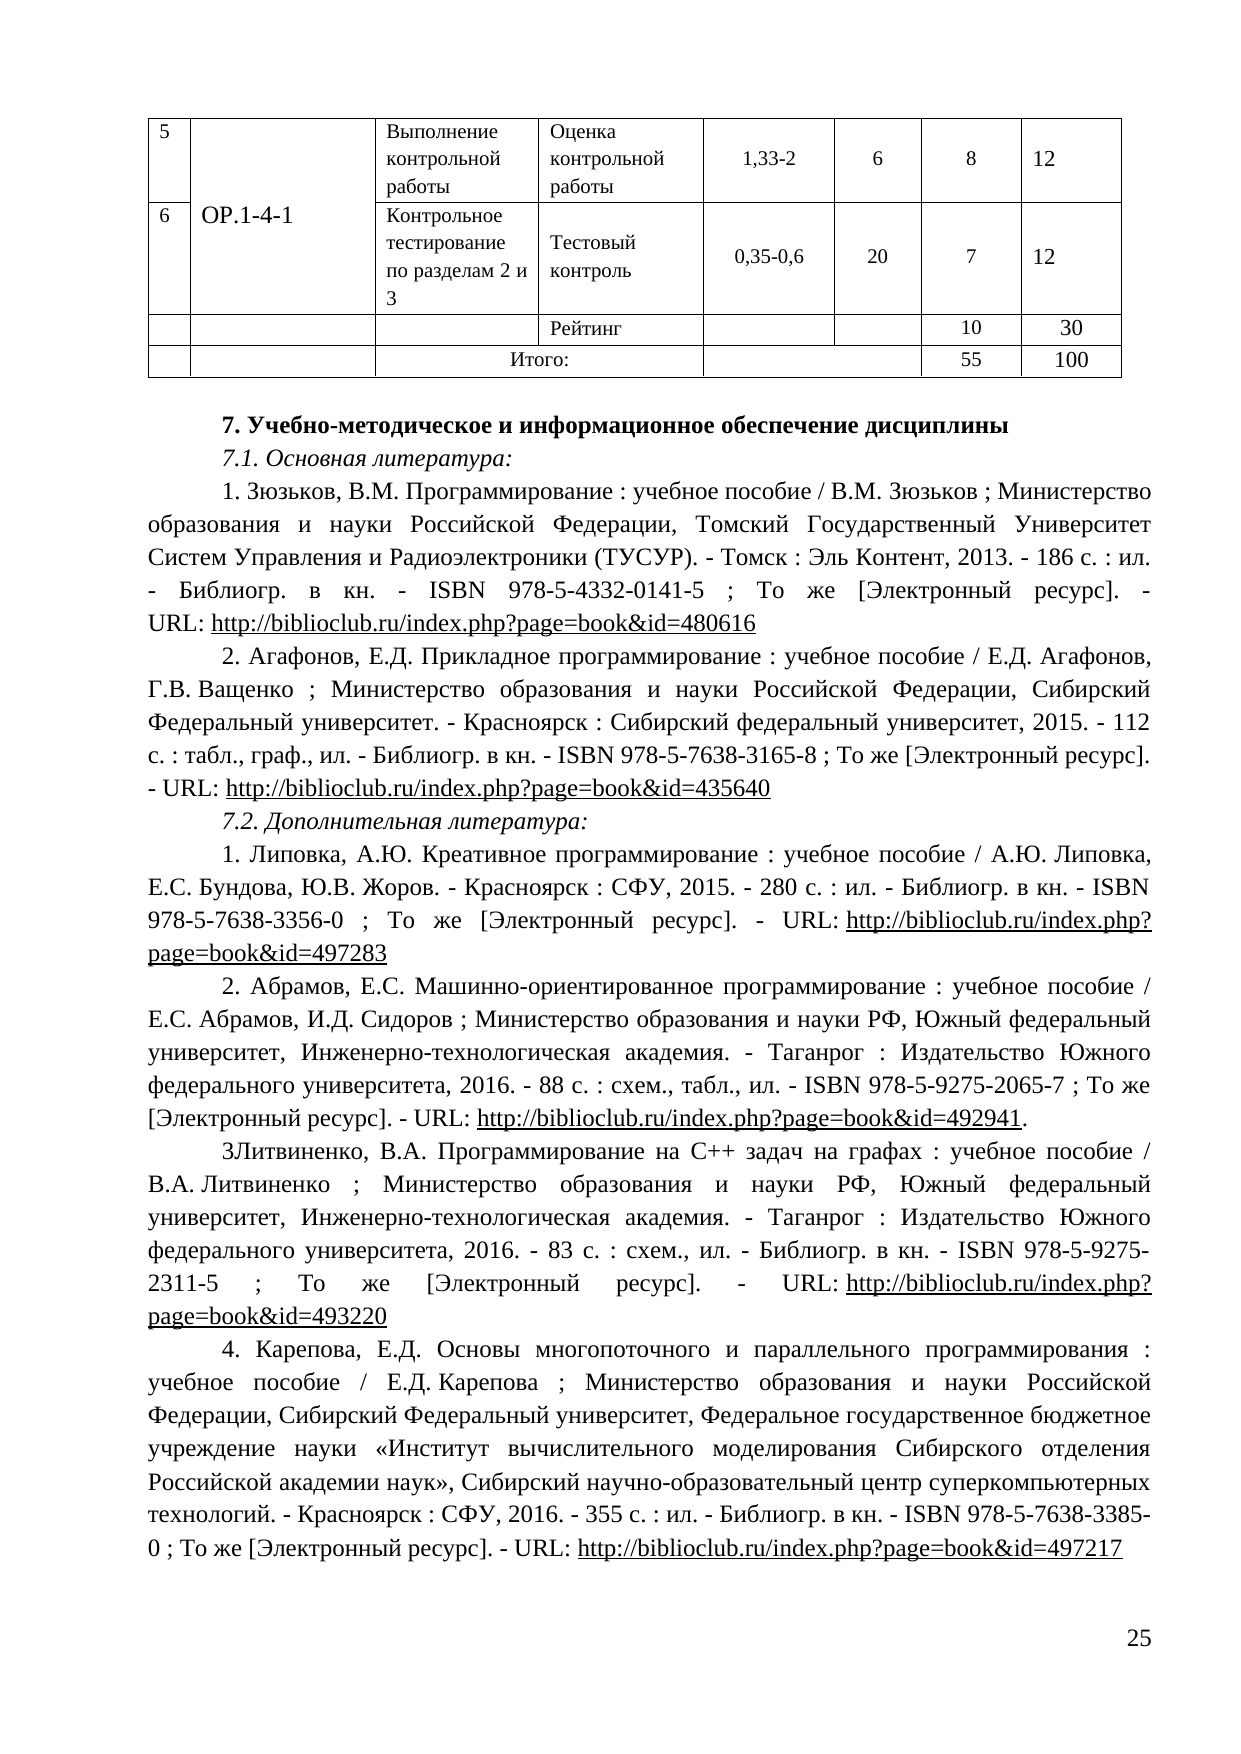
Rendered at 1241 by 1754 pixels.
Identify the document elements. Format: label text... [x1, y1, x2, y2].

table_cell [835, 315, 921, 345]
table_cell Выполнение контрольной работы [376, 119, 538, 202]
table_cell 20 [835, 203, 921, 314]
text 7.1. Основная литература: [148, 443, 1152, 472]
table_cell 7 [922, 203, 1021, 314]
table_cell Итого: [376, 346, 703, 376]
table_cell [704, 346, 921, 376]
table_cell 100 [1022, 346, 1121, 376]
table_cell 5 [149, 119, 190, 202]
table_cell 6 [149, 203, 190, 314]
table_cell [191, 315, 375, 345]
table_cell ОР.1-4-1 [191, 119, 375, 314]
text 7.2. Дополнительная литература: [148, 806, 1152, 835]
table_cell 8 [922, 119, 1021, 202]
table_cell Оценка контрольной работы [539, 119, 703, 202]
text 1. Липовка, А.Ю. Креативное программирование : учебное пособие / А.Ю. Липовка, Е.С. Бундова, Ю.В. Жоров. - Красноярск : СФУ, 2015. - 280 с. : ил. - Библиогр. в кн. - ISBN 978-5-7638-3356-0 ; То же [Электронный ресурс]. - URL: http://biblioclub.ru/index.php?page=book&id=497283 [148, 839, 1152, 967]
text 7. Учебно-методическое и информационное обеспечение дисциплины [148, 410, 1152, 439]
text 2. Агафонов, Е.Д. Прикладное программирование : учебное пособие / Е.Д. Агафонов, Г.В. Ващенко ; Министерство образования и науки Российской Федерации, Сибирский Федеральный университет. - Красноярск : Сибирский федеральный университет, 2015. - 112 с. : табл., граф., ил. - Библиогр. в кн. - ISBN 978-5-7638-3165-8 ; То же [Электронный ресурс]. - URL: http://biblioclub.ru/index.php?page=book&id=435640 [148, 641, 1152, 802]
table_cell Рейтинг [539, 315, 703, 345]
table_cell 30 [1022, 315, 1121, 345]
table_cell [704, 315, 834, 345]
table_cell Тестовый контроль [539, 203, 703, 314]
table_cell 55 [922, 346, 1021, 376]
table_cell 6 [835, 119, 921, 202]
text 3Литвиненко, В.А. Программирование на С++ задач на графах : учебное пособие / В.А. Литвиненко ; Министерство образования и науки РФ, Южный федеральный университет, Инженерно-технологическая академия. - Таганрог : Издательство Южного федерального университета, 2016. - 83 с. : схем., ил. - Библиогр. в кн. - ISBN 978-5-9275-2311-5 ; То же [Электронный ресурс]. - URL: http://biblioclub.ru/index.php?page=book&id=493220 [148, 1136, 1152, 1330]
table_cell [191, 346, 375, 376]
table_cell [149, 346, 190, 376]
table_cell 12 [1022, 119, 1121, 202]
text 1. Зюзьков, В.М. Программирование : учебное пособие / В.М. Зюзьков ; Министерство образования и науки Российской Федерации, Томский Государственный Университет Систем Управления и Радиоэлектроники (ТУСУР). - Томск : Эль Контент, 2013. - 186 с. : ил. - Библиогр. в кн. - ISBN 978-5-4332-0141-5 ; То же [Электронный ресурс]. - URL: http://biblioclub.ru/index.php?page=book&id=480616 [148, 476, 1152, 637]
text 2. Абрамов, Е.С. Машинно-ориентированное программирование : учебное пособие / Е.С. Абрамов, И.Д. Сидоров ; Министерство образования и науки РФ, Южный федеральный университет, Инженерно-технологическая академия. - Таганрог : Издательство Южного федерального университета, 2016. - 88 с. : схем., табл., ил. - ISBN 978-5-9275-2065-7 ; То же [Электронный ресурс]. - URL: http://biblioclub.ru/index.php?page=book&id=492941. [148, 971, 1152, 1132]
table_cell Контрольное тестирование по разделам 2 и 3 [376, 203, 538, 314]
table_cell [376, 315, 538, 345]
table_cell 10 [922, 315, 1021, 345]
table_cell [149, 315, 190, 345]
table_cell 12 [1022, 203, 1121, 314]
text 4. Карепова, Е.Д. Основы многопоточного и параллельного программирования : учебное пособие / Е.Д. Карепова ; Министерство образования и науки Российской Федерации, Сибирский Федеральный университет, Федеральное государственное бюджетное учреждение науки «Институт вычислительного моделирования Сибирского отделения Российской академии наук», Сибирский научно-образовательный центр суперкомпьютерных технологий. - Красноярск : СФУ, 2016. - 355 с. : ил. - Библиогр. в кн. - ISBN 978-5-7638-3385-0 ; То же [Электронный ресурс]. - URL: http://biblioclub.ru/index.php?page=book&id=497217 [148, 1334, 1152, 1561]
table_cell 0,35-0,6 [704, 203, 834, 314]
table_cell 1,33-2 [704, 119, 834, 202]
